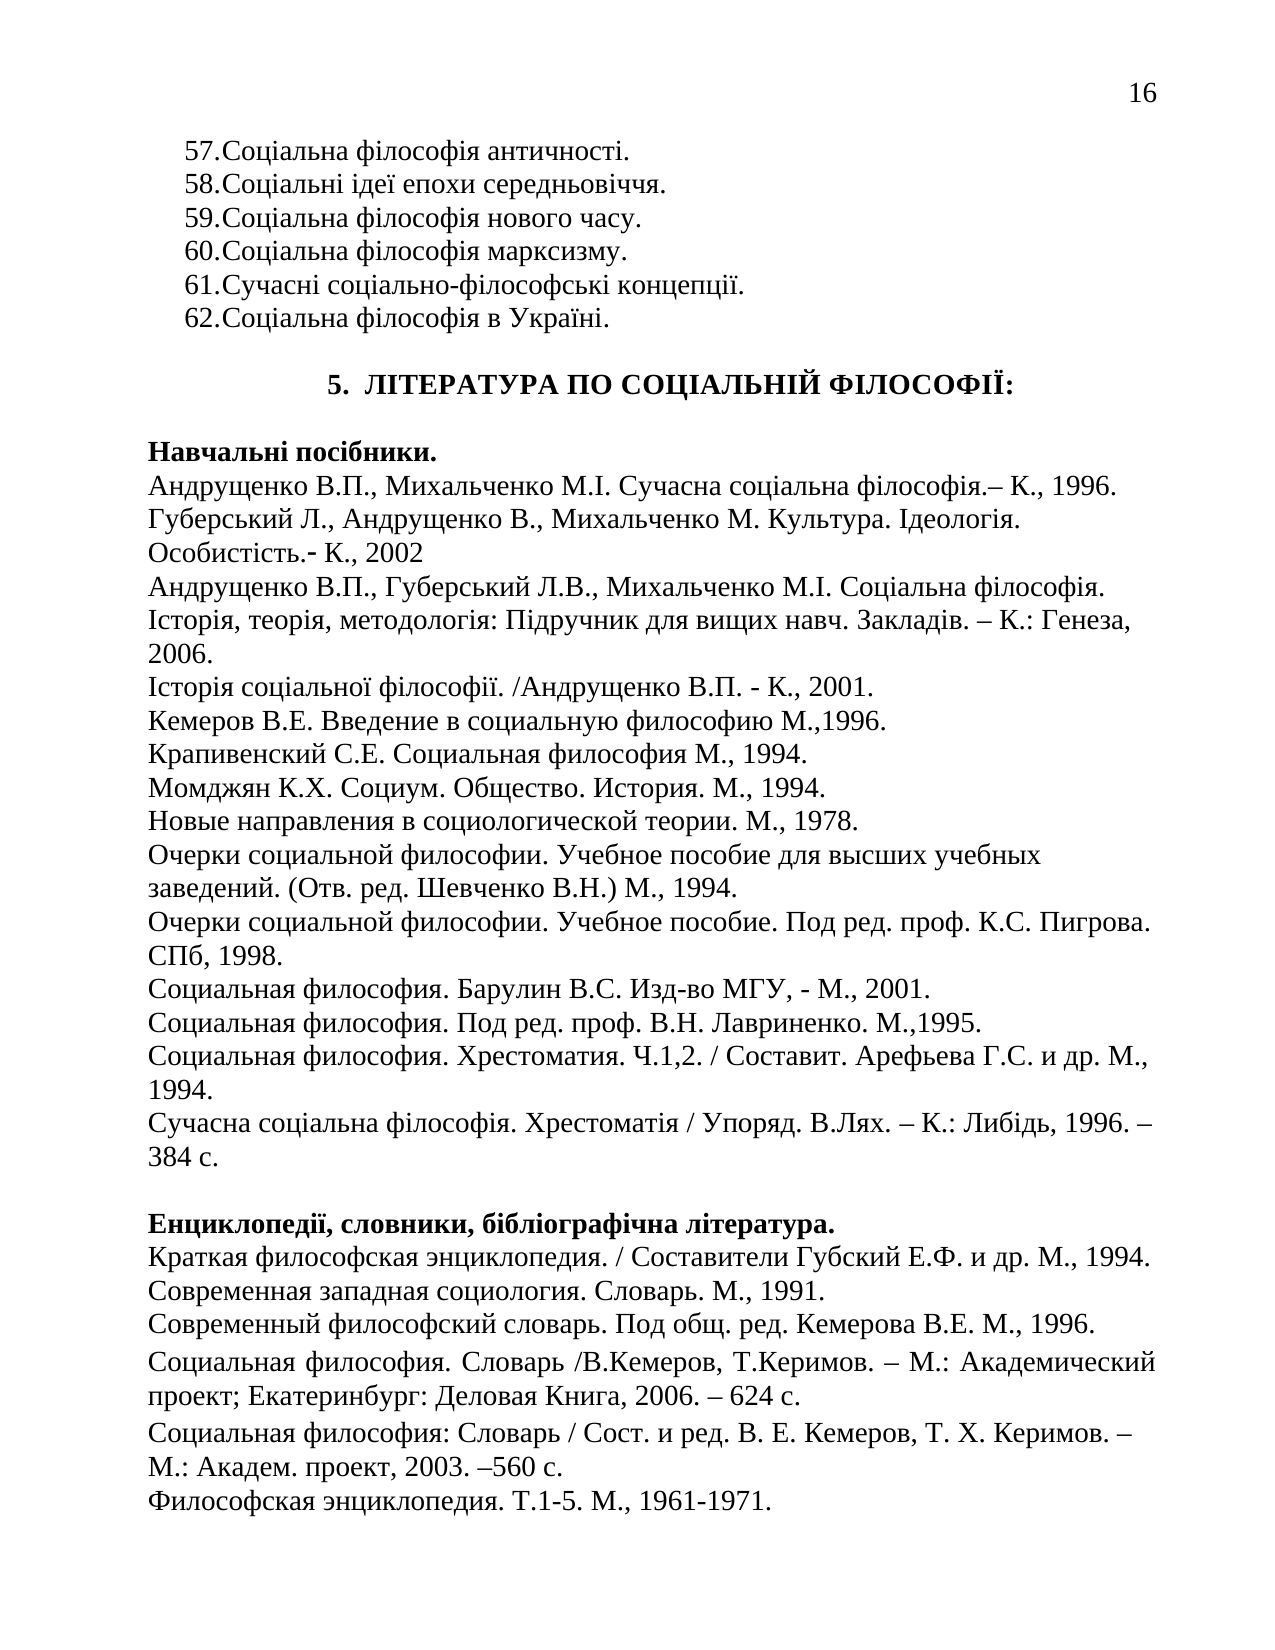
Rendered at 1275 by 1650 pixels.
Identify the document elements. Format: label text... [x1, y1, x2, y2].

text Краткая философская энциклопедия. / Составители Губский Е.Ф. и др. М., 1994. [148, 1239, 1157, 1273]
text Очерки социальной философии. Учебное пособие для высших учебных заведений. (Отв. ред. Шевченко В.Н.) М., 1994. [148, 837, 1157, 904]
list ЛІТЕРАТУРА ПО СОЦІАЛЬНІЙ ФІЛОСОФІЇ: [185, 367, 1157, 401]
text Момджян К.Х. Социум. Общество. История. М., 1994. [148, 770, 1157, 803]
text Губерський Л., Андрущенко В., Михальченко М. Культура. Ідеологія. Особистість. К., 2002 [148, 502, 1157, 569]
text Навчальні посібники. [148, 434, 1157, 468]
text Історія соціальної філософії. /Андрущенко В.П. - К., 2001. [148, 669, 1157, 703]
text Современный философский словарь. Под общ. ред. Кемерова В.Е. М., 1996. [148, 1307, 1157, 1340]
text Социальная философия. Словарь /В.Кемеров, Т.Керимов. – М.: Академический проект; Екатеринбург: Деловая Книга, 2006. – 624 с. [148, 1344, 1157, 1411]
list Соціальна філософія нового часу. [184, 200, 1157, 233]
list Соціальна філософія в Україні. [184, 300, 1157, 334]
text Социальная философия. Под ред. проф. В.Н. Лавриненко. М.,1995. [148, 1005, 1157, 1038]
text Современная западная социология. Словарь. М., 1991. [148, 1273, 1157, 1307]
list Соціальна філософія марксизму. [184, 233, 1157, 267]
text Очерки социальной философии. Учебное пособие. Под ред. проф. К.С. Пигрова. СПб, 1998. [148, 904, 1157, 971]
list Соціальні ідеї епохи середньовіччя. [184, 166, 1157, 200]
list Сучасні соціально-філософські концепції. [184, 267, 1157, 300]
text Социальная философия. Хрестоматия. Ч.1,2. / Составит. Арефьева Г.С. и др. М., 1994. [148, 1038, 1157, 1105]
text Новые направления в социологической теории. М., 1978. [148, 803, 1157, 837]
text Андрущенко В.П., Губерський Л.В., Михальченко М.І. Соціальна філософія. Історія, теорія, методологія: Підручник для вищих навч. Закладів. – К.: Генеза, 2006. [148, 569, 1157, 669]
text Крапивенский С.Е. Социальная философия М., 1994. [148, 736, 1157, 770]
text Енциклопедії, словники, бібліографічна література. [148, 1206, 1157, 1239]
text Социальная философия: Словарь / Сост. и ред. В. Е. Кемеров, Т. Х. Керимов. –М.: Академ. проект, 2003. –560 с. [148, 1416, 1157, 1483]
text Философская энциклопедия. Т.1-., 1961-1971. [148, 1483, 1157, 1516]
list Соціальна філософія античності. [184, 133, 1157, 166]
text Социальная философия. Барулин B.C. Изд-во МГУ, - М., 2001. [148, 971, 1157, 1005]
text Сучасна соціальна філософія. Хрестоматія / Упоряд. В.Лях. – К.: Либідь, 1996. – 384 с. [148, 1105, 1157, 1172]
text Кемеров В.Е. Введение в социальную философию М.,1996. [148, 703, 1157, 736]
text Андрущенко В.П., Михальченко М.І. Сучасна соціальна філософія.– К., 1996. [148, 468, 1157, 502]
